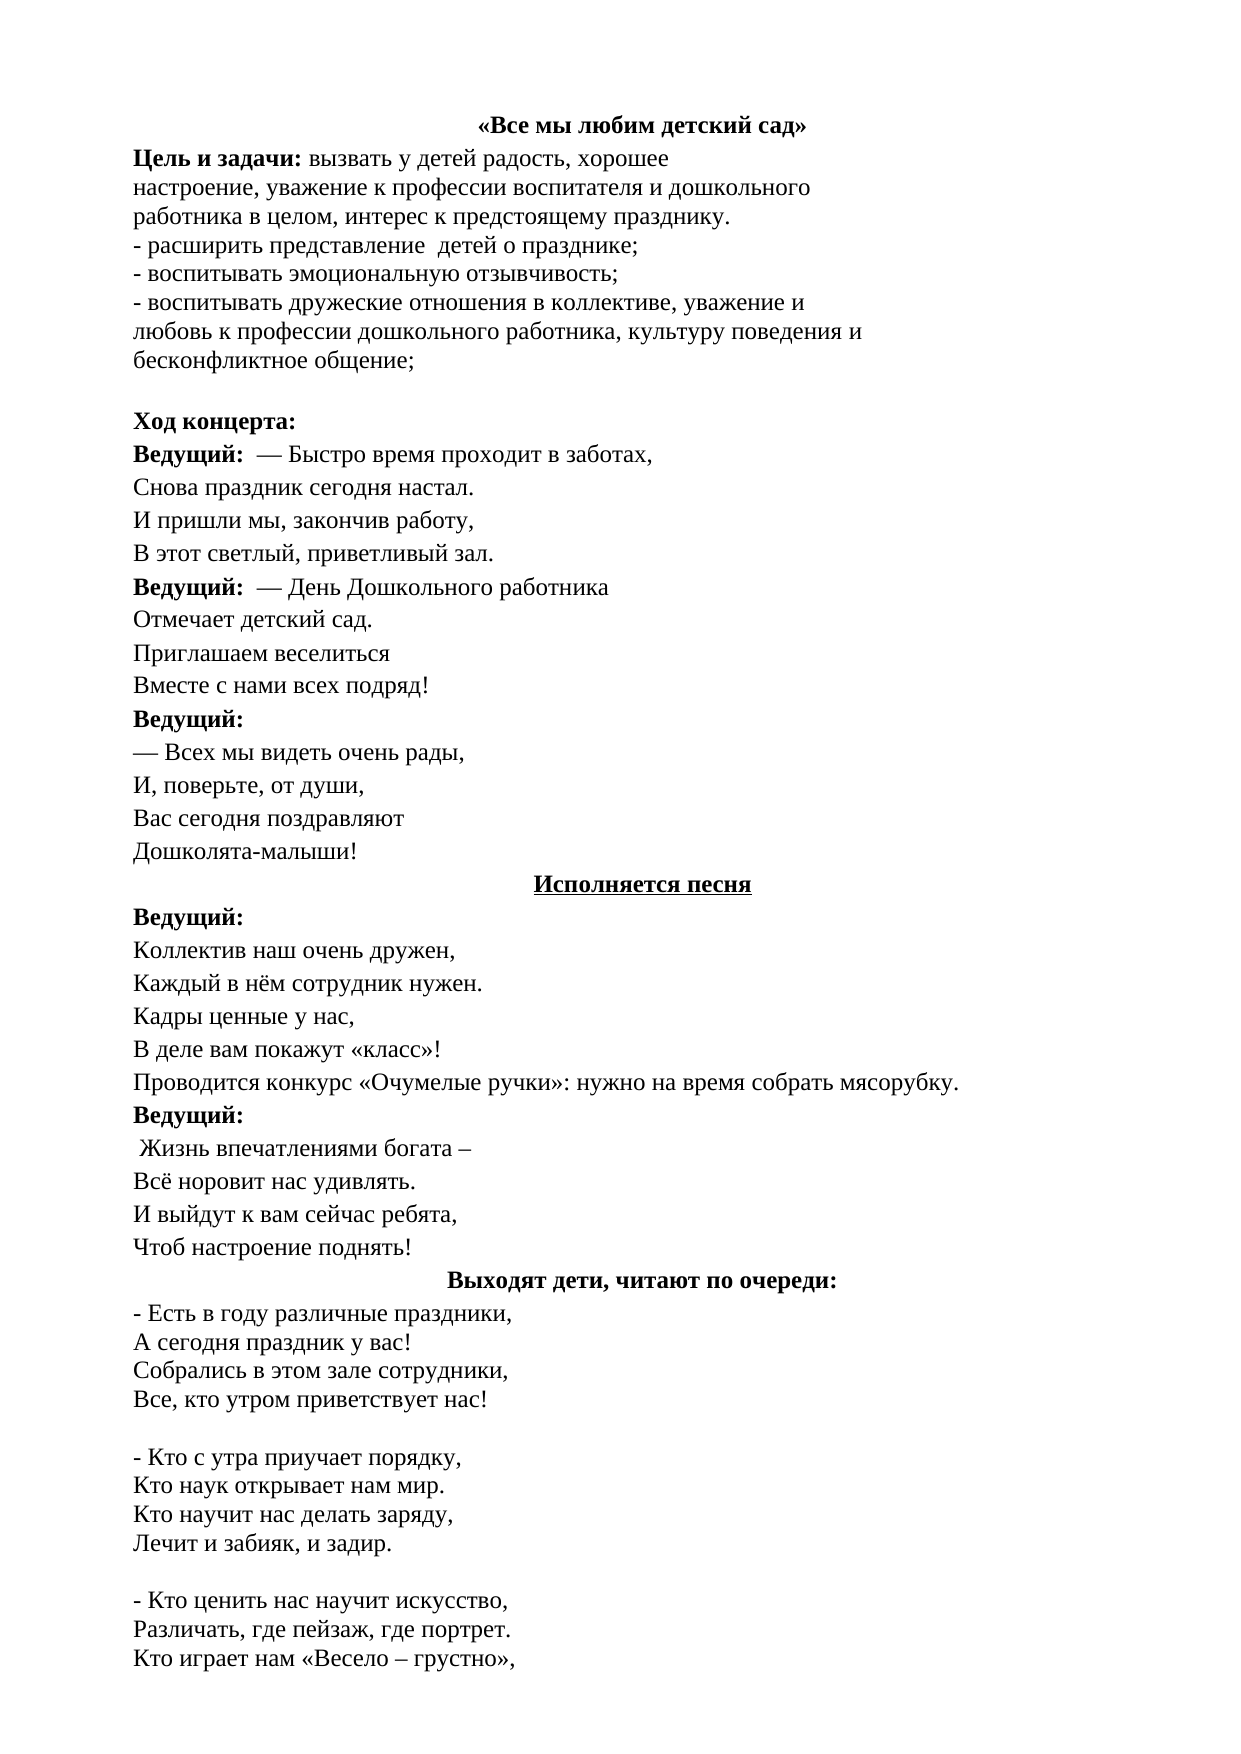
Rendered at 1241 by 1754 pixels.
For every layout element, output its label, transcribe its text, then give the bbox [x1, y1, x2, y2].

text настроение, уважение к профессии воспитателя и дошкольного [133, 172, 1152, 201]
text Ведущий: [133, 902, 1152, 931]
text Ведущий: — Быстро время проходит в заботах, Снова праздник сегодня настал. И пришли мы, закончив работу, В этот светлый, приветливый зал. [133, 439, 1152, 567]
text Ход концерта: [133, 406, 1152, 435]
text Ведущий: [133, 1100, 1152, 1129]
text Коллектив наш очень дружен, Каждый в нём сотрудник нужен. Кадры ценные у нас, В деле вам покажут «класс»! [133, 935, 1152, 1063]
text Все, кто утром приветствует нас! [133, 1384, 1152, 1413]
text «Все мы любим детский сад» [133, 110, 1152, 139]
text Исполняется песня [133, 869, 1152, 897]
text Ведущий: [133, 704, 1152, 732]
text Лечит и забияк, и задир. [133, 1528, 1152, 1557]
text - Есть в году различные праздники, [133, 1298, 1152, 1327]
text Проводится конкурс «Очумелые ручки»: нужно на время собрать мясорубку. [133, 1067, 1152, 1096]
text Различать, где пейзаж, где портрет. [133, 1614, 1152, 1643]
text - Кто ценить нас научит искусство, [133, 1586, 1152, 1614]
text Выходят дети, читают по очереди: [133, 1265, 1152, 1294]
text Кто научит нас делать заряду, [133, 1499, 1152, 1528]
text Цель и задачи: вызвать у детей радость, хорошее [133, 143, 1152, 172]
text - воспитывать эмоциональную отзывчивость; [133, 258, 1152, 287]
text Жизнь впечатлениями богата – Всё норовит нас удивлять. [133, 1133, 1152, 1195]
text любовь к профессии дошкольного работника, культуру поведения и [133, 316, 1152, 345]
text Кто играет нам «Весело – грустно», [133, 1643, 1152, 1672]
text Кто наук открывает нам мир. [133, 1471, 1152, 1499]
text бесконфликтное общение; [133, 345, 1152, 373]
text И выйдут к вам сейчас ребята, Чтоб настроение поднять! [133, 1199, 1152, 1261]
text Собрались в этом зале сотрудники, [133, 1356, 1152, 1384]
text — Всех мы видеть очень рады, И, поверьте, от души, Вас сегодня поздравляют Дошколята-малыши! [133, 737, 1152, 864]
text - воспитывать дружеские отношения в коллективе, уважение и [133, 287, 1152, 316]
text - расширить представление детей о празднике; [133, 230, 1152, 258]
text - Кто с утра приучает порядку, [133, 1442, 1152, 1471]
text Ведущий: — День Дошкольного работника Отмечает детский сад. Приглашаем веселиться Вместе с нами всех подряд! [133, 572, 1152, 699]
text работника в целом, интерес к предстоящему празднику. [133, 201, 1152, 230]
text А сегодня праздник у вас! [133, 1327, 1152, 1356]
